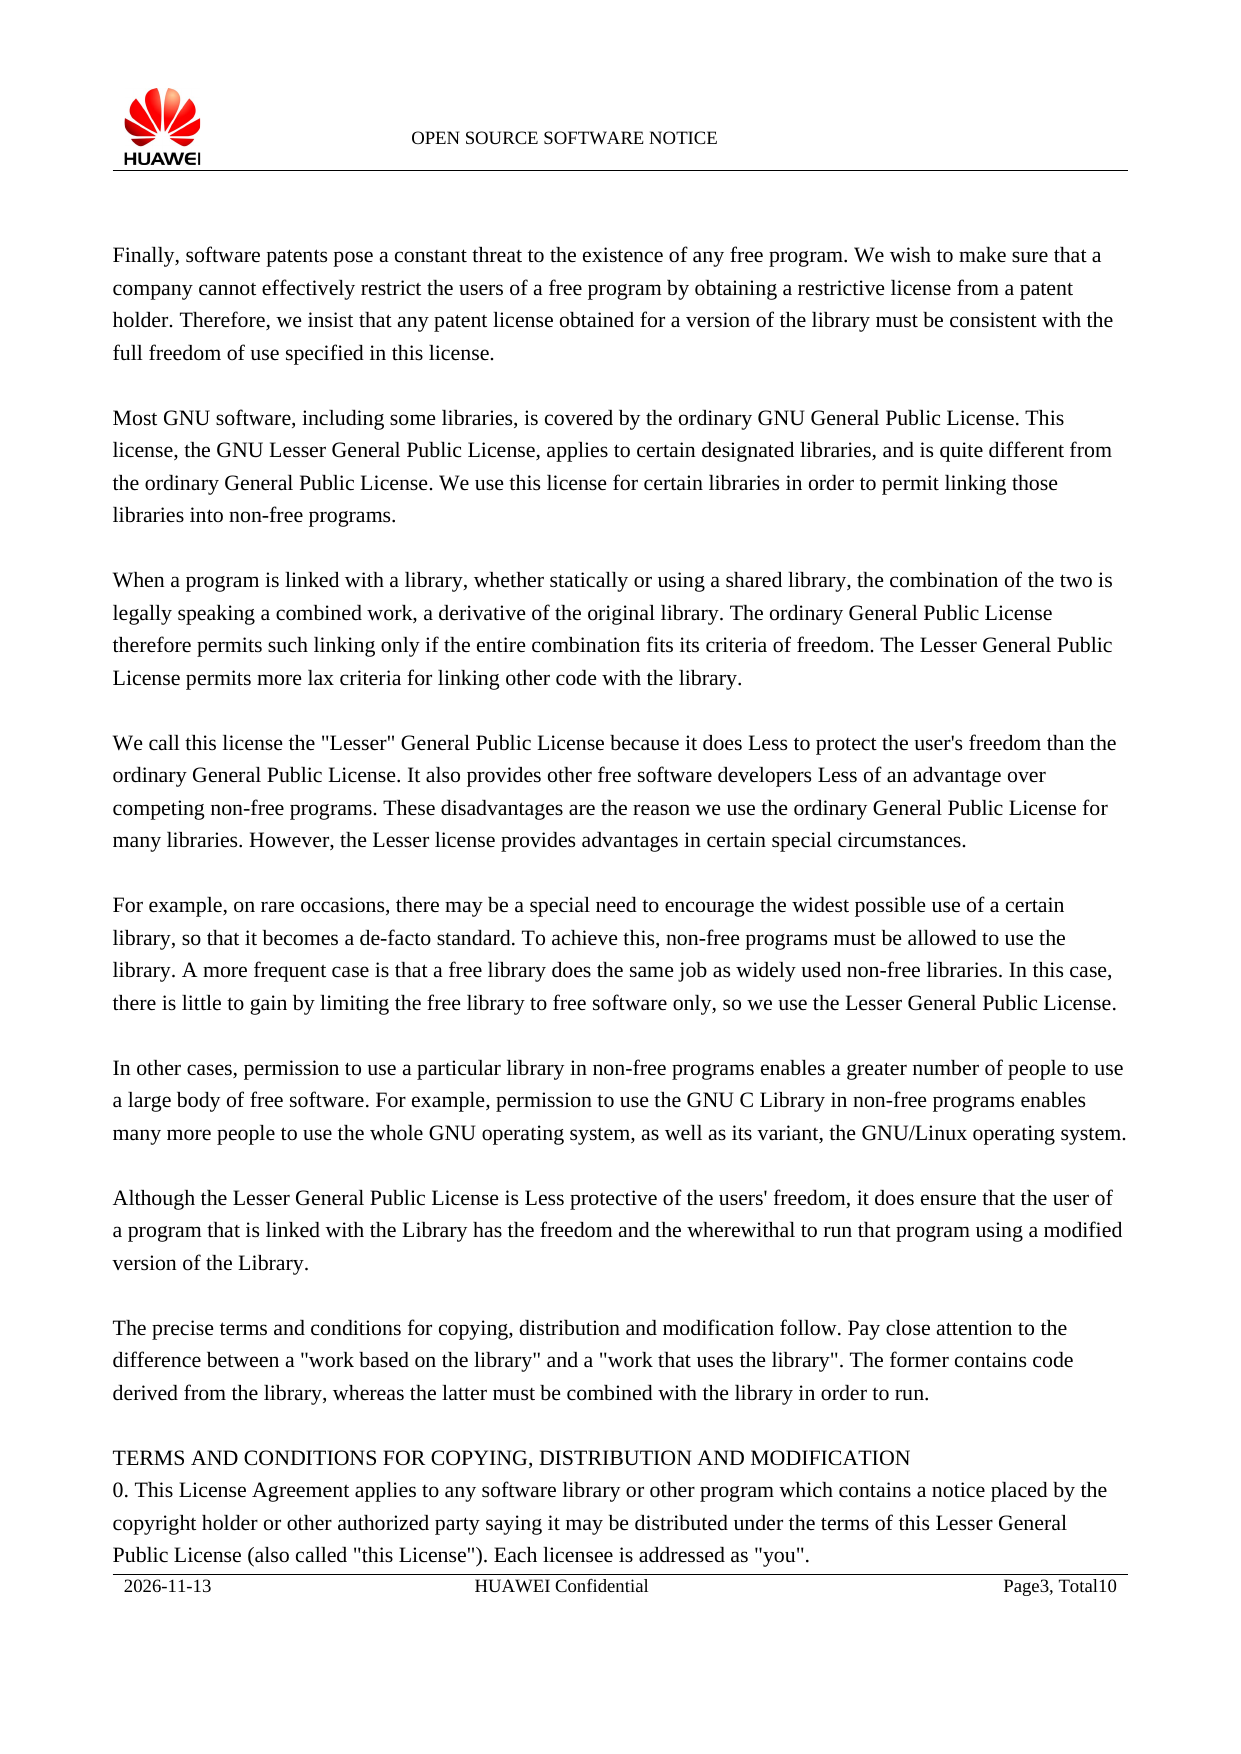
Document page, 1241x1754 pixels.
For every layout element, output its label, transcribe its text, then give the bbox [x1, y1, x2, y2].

picture [124, 88, 201, 165]
